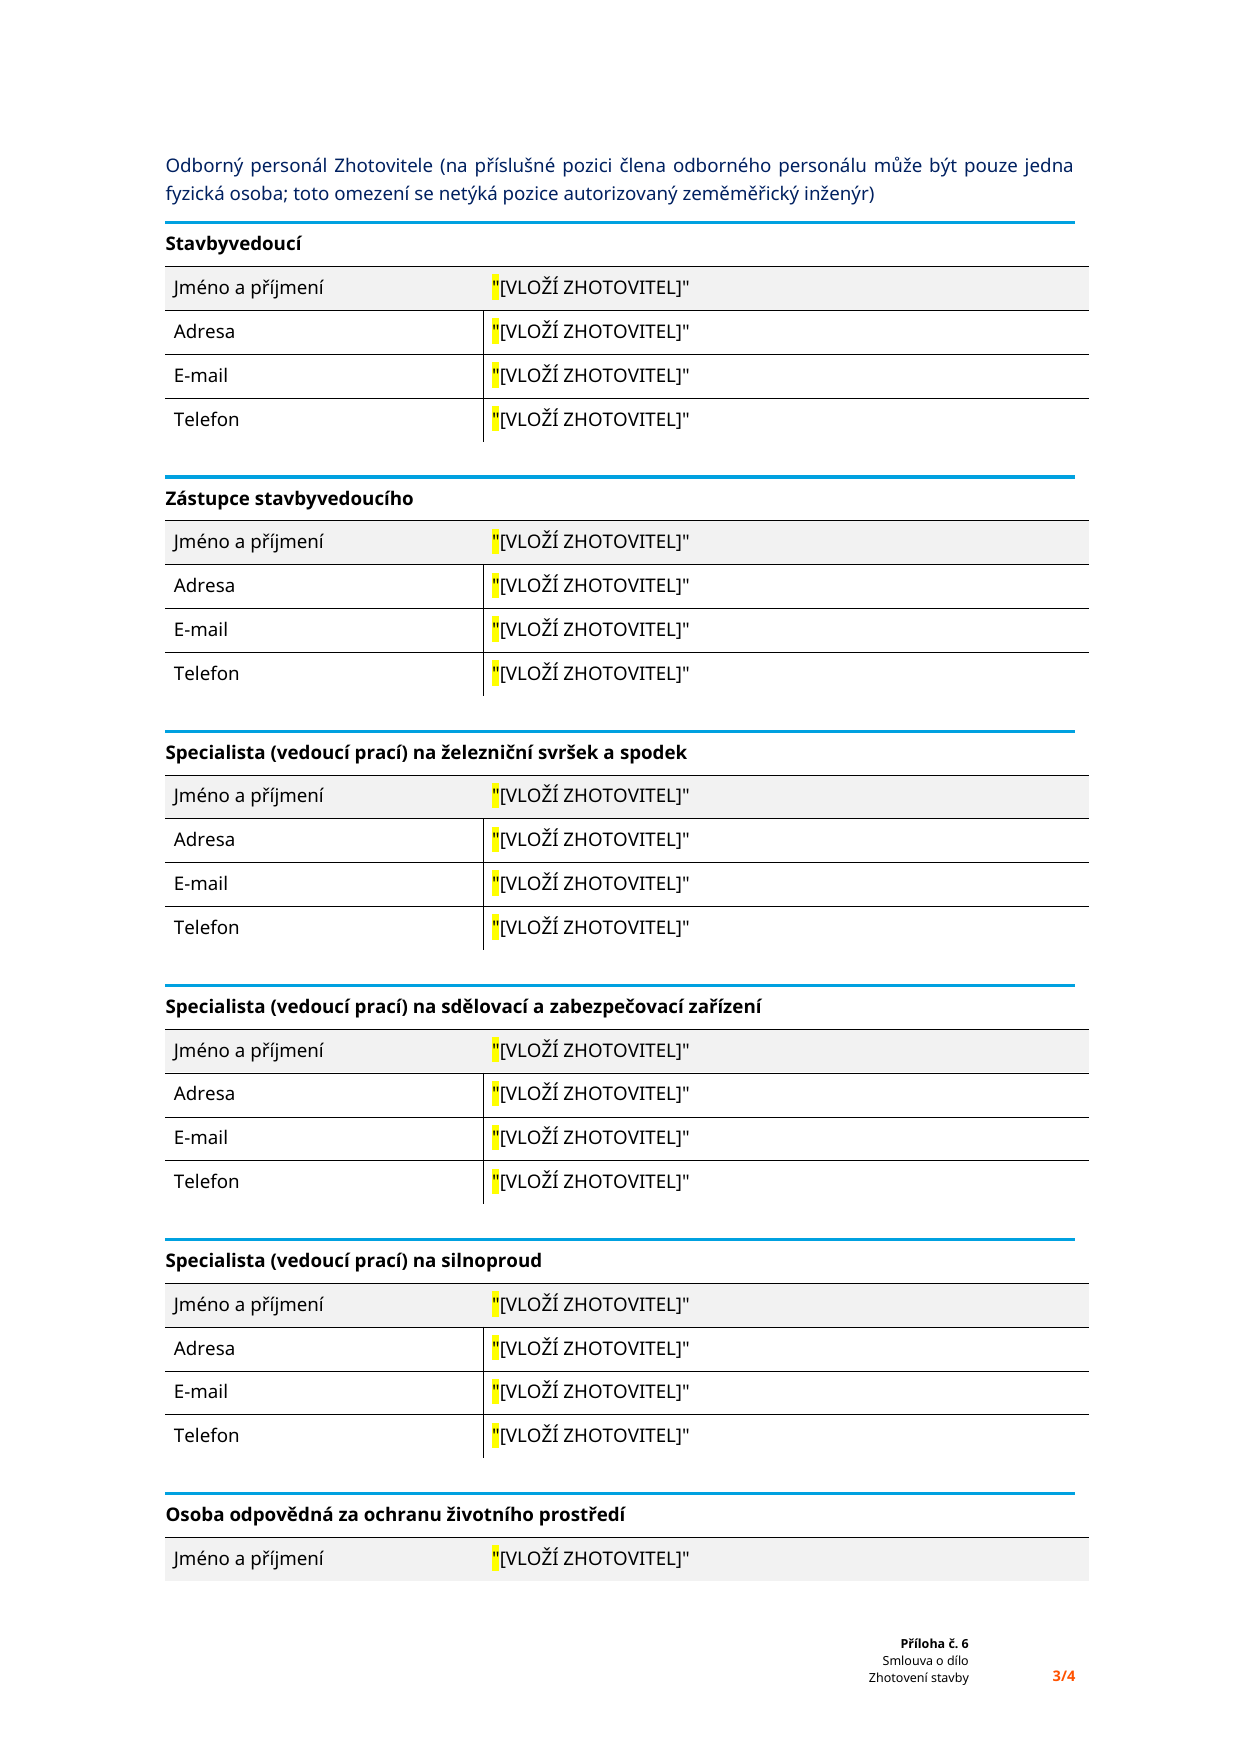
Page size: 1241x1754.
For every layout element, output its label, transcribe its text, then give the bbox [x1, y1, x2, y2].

table_cell [484, 1415, 1089, 1458]
table_cell Telefon [165, 1415, 483, 1458]
table_cell Adresa [165, 311, 483, 354]
table_cell Telefon [165, 653, 483, 696]
table_header Jméno a příjmení [165, 267, 484, 310]
table_cell [484, 399, 1089, 442]
table_header Jméno a příjmení [165, 776, 484, 818]
table_cell [484, 863, 1089, 906]
text Specialista (vedoucí prací) na silnoproud [165, 1241, 1075, 1273]
table_cell [484, 1118, 1089, 1160]
table_cell [484, 653, 1089, 696]
table_cell Telefon [165, 907, 483, 950]
table_cell [484, 819, 1089, 862]
table_header Jméno a příjmení [165, 521, 484, 564]
text Stavbyvedoucí [165, 224, 1075, 256]
text Specialista (vedoucí prací) na železniční svršek a spodek [165, 733, 1075, 764]
table_header [484, 1284, 1089, 1327]
table_cell [484, 1328, 1089, 1371]
text Zástupce stavbyvedoucího [165, 479, 1075, 510]
text Specialista (vedoucí prací) na sdělovací a zabezpečovací zařízení [165, 987, 1075, 1019]
table_header [484, 1538, 1089, 1581]
table_header [484, 1030, 1089, 1072]
table_header [484, 776, 1089, 818]
table_cell [484, 355, 1089, 398]
table_cell Adresa [165, 1328, 483, 1371]
table_cell Telefon [165, 1161, 483, 1204]
table_cell [484, 1372, 1089, 1414]
table_cell Adresa [165, 819, 483, 862]
table_cell [484, 609, 1089, 652]
text Osoba odpovědná za ochranu životního prostředí [165, 1495, 1075, 1527]
table_cell [484, 565, 1089, 608]
table_cell E-mail [165, 609, 483, 652]
table_cell E-mail [165, 1118, 483, 1160]
table_cell Adresa [165, 565, 483, 608]
table_header [484, 521, 1089, 564]
table_cell E-mail [165, 355, 483, 398]
table_header Jméno a příjmení [165, 1284, 484, 1327]
text Odborný personál Zhotovitele (na příslušné pozici člena odborného personálu může být pouze jedna fyzická osoba; toto omezení se netýká pozice autorizovaný zeměměřický inženýr) [165, 153, 1075, 206]
table_cell [484, 311, 1089, 354]
table_cell [484, 1074, 1089, 1116]
table_cell [484, 907, 1089, 950]
table_cell Adresa [165, 1074, 483, 1116]
table_header Jméno a příjmení [165, 1538, 484, 1581]
table_cell E-mail [165, 1372, 483, 1414]
table_cell [484, 1161, 1089, 1204]
table_header Jméno a příjmení [165, 1030, 484, 1072]
table_header [484, 267, 1089, 310]
table_cell Telefon [165, 399, 483, 442]
table_cell E-mail [165, 863, 483, 906]
